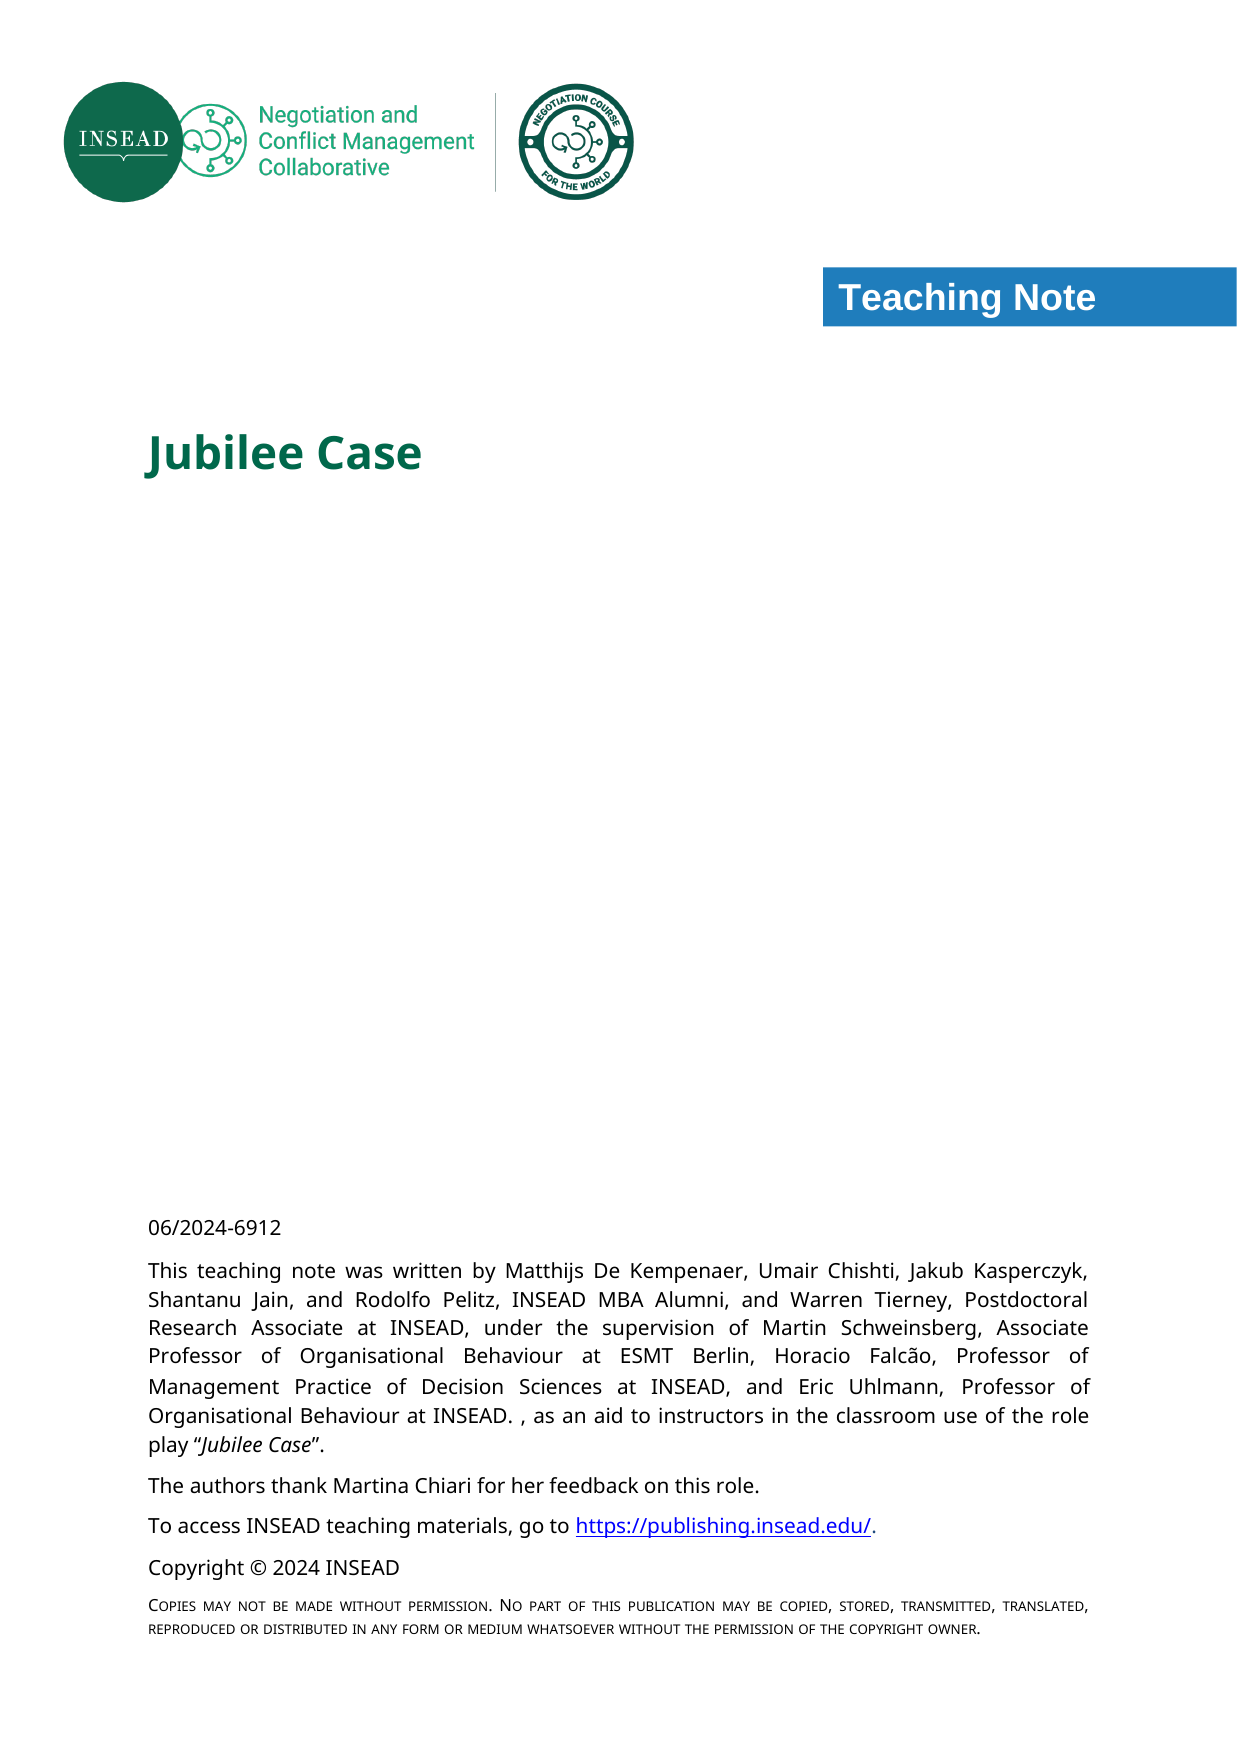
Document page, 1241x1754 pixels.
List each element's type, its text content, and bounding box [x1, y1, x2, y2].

text To access INSEAD teaching materials, go to https://publishing.insead.edu/. [148, 1512, 1090, 1540]
text 06/2024-6912 [148, 1213, 281, 1241]
text Copies may not be made without permission. No part of this publication may be copied, stored, transmitted, translated, reproduced or distributed in any form or medium whatsoever without the permission of the copyright owner. [148, 1593, 1090, 1639]
text Jubilee Case [148, 421, 1092, 483]
picture [59, 73, 638, 210]
text This teaching note was written by Matthijs De Kempenaer, Umair Chishti, Jakub Kasperczyk, Shantanu Jain, and Rodolfo Pelitz, INSEAD MBA Alumni, and Warren Tierney, Postdoctoral Research Associate at INSEAD, under the supervision of Martin Schweinsberg, Associate Professor of Organisational Behaviour at ESMT Berlin, Horacio Falcão, Professor of Management Practice of Decision Sciences at INSEAD, and Eric Uhlmann, Professor of Organisational Behaviour at INSEAD. , as an aid to instructors in the classroom use of the role play “Jubilee Case”. [148, 1256, 1090, 1458]
text Copyright © 2024 INSEAD [148, 1553, 1090, 1581]
text The authors thank Martina Chiari for her feedback on this role. [148, 1471, 1090, 1499]
